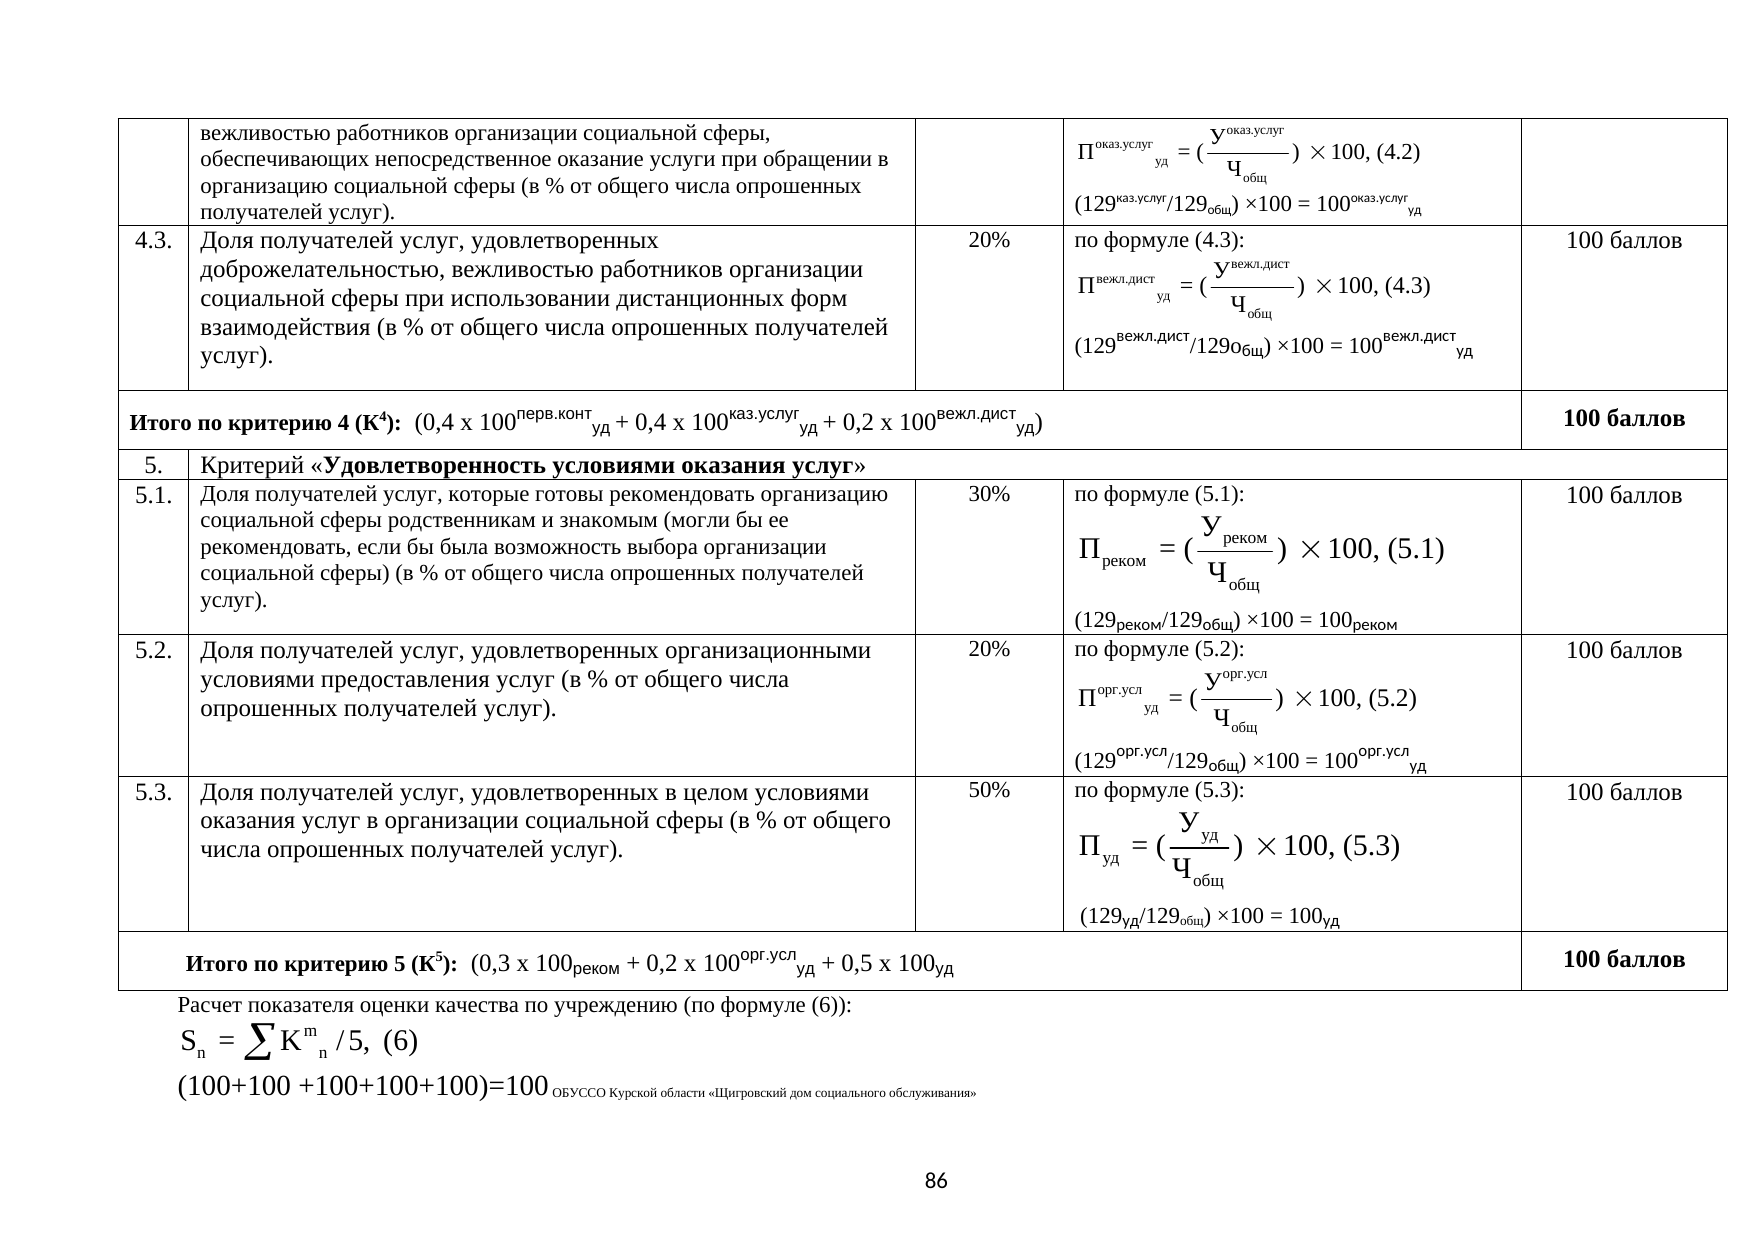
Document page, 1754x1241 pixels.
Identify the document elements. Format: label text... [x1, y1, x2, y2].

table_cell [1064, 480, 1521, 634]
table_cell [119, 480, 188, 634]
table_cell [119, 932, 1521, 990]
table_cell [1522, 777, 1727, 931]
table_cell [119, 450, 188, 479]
text Расчет показателя оценки качества по учреждению (по формуле (6)): [177, 991, 1695, 1018]
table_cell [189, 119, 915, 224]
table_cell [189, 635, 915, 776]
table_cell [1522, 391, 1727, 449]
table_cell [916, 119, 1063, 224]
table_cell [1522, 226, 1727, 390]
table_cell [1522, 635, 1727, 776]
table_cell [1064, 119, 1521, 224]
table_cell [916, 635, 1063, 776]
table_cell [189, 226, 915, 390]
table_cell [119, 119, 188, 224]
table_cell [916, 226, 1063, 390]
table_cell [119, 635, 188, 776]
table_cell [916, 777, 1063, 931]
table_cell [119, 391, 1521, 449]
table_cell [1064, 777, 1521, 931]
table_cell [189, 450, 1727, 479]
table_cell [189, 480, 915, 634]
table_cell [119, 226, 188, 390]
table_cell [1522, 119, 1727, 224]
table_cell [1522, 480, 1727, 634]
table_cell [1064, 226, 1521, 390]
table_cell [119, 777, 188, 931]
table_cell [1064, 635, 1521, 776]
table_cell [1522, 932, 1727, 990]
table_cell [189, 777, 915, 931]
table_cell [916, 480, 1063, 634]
text (100+100 +100+100+100)=100 ОБУССО Курской области «Щигровский дом социального обслуживания» [177, 1068, 1695, 1101]
